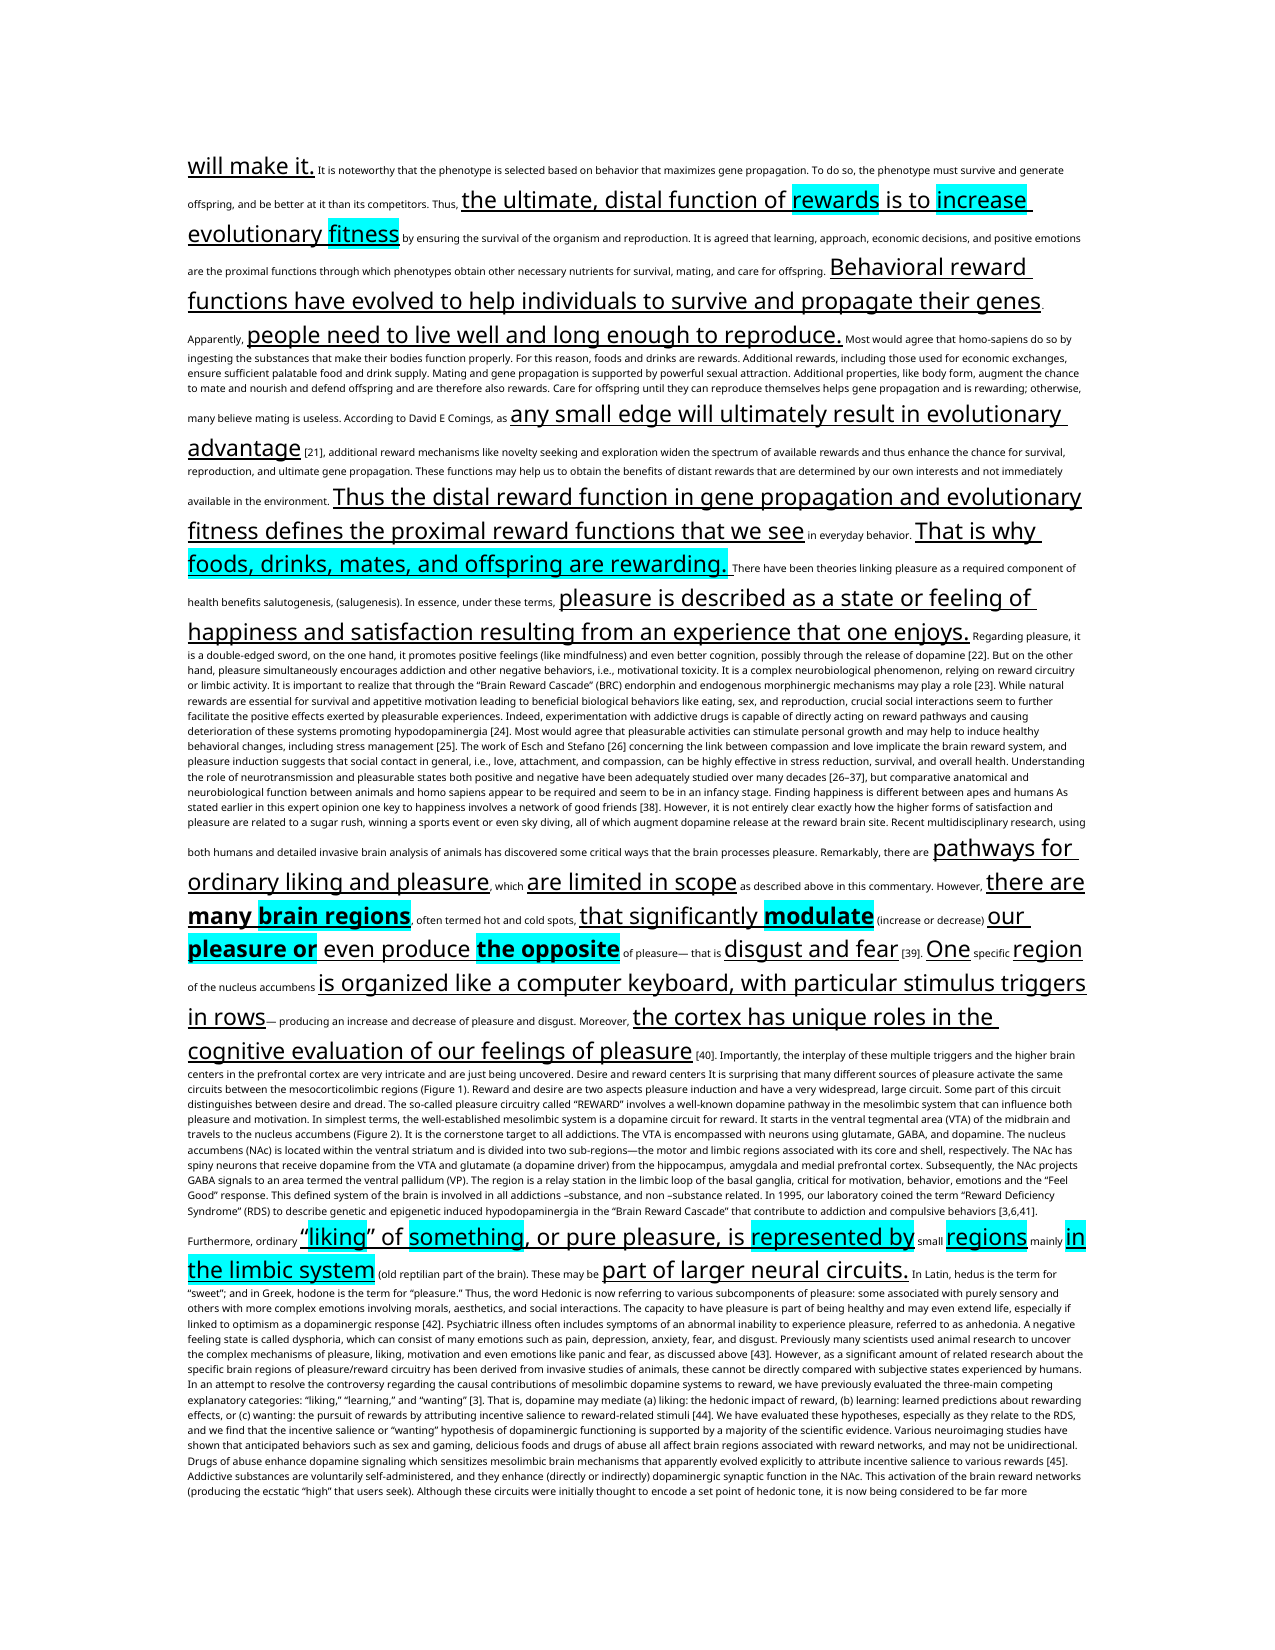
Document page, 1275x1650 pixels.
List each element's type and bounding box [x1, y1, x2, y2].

text [187, 150, 1087, 1498]
